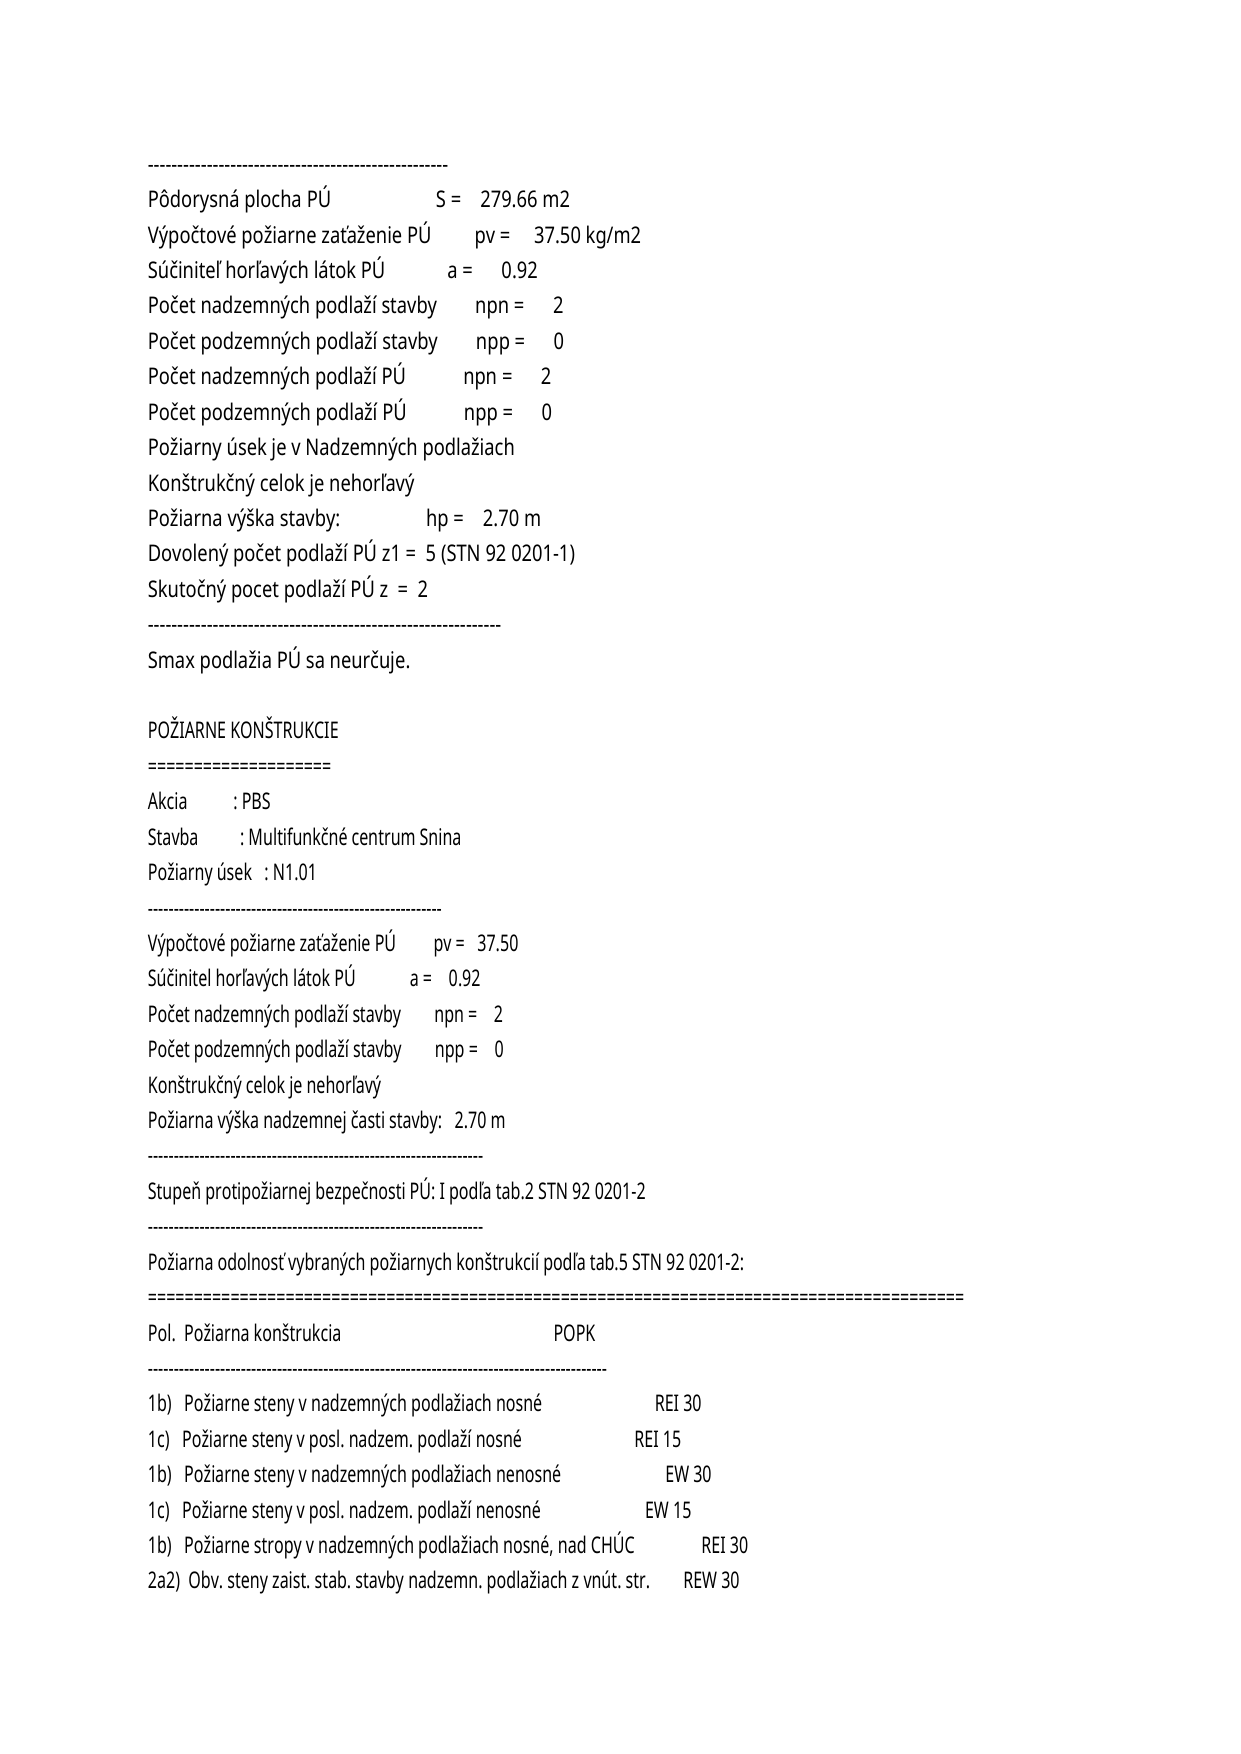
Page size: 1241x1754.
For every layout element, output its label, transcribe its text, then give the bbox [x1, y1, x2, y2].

text Súčinitel horľavých látok PÚ a = 0.92 [148, 962, 1092, 993]
text 2a2) Obv. steny zaist. stab. stavby nadzemn. podlažiach z vnút. str. REW 30 [148, 1564, 1092, 1596]
text Požiarna odolnosť vybraných požiarnych konštrukcií podľa tab.5 STN 92 0201-2: [148, 1246, 1092, 1277]
text Počet nadzemných podlaží stavby npn = 2 [148, 998, 1092, 1029]
text Počet podzemných podlaží PÚ npp = 0 [148, 396, 1092, 427]
text Požiarny úsek je v Nadzemných podlažiach [148, 431, 1092, 462]
text 1b) Požiarne steny v nadzemných podlažiach nenosné EW 30 [148, 1458, 1092, 1489]
text Dovolený počet podlaží PÚ z1 = 5 (STN 92 0201-1) [148, 537, 1092, 568]
text 1b) Požiarne steny v nadzemných podlažiach nosné REI 30 [148, 1387, 1092, 1418]
text ==================== [148, 750, 1092, 781]
text Pol. Požiarna konštrukcia POPK [148, 1316, 1092, 1348]
text ----------------------------------------------------------------- [148, 1210, 1092, 1241]
text Počet podzemných podlaží stavby npp = 0 [148, 325, 1092, 356]
text Konštrukčný celok je nehorľavý [148, 1068, 1092, 1100]
text 1c) Požiarne steny v posl. nadzem. podlaží nosné REI 15 [148, 1423, 1092, 1454]
text Výpočtové požiarne zaťaženie PÚ pv = 37.50 [148, 927, 1092, 958]
text POŽIARNE KONŠTRUKCIE [148, 714, 1092, 746]
text Akcia : PBS [148, 785, 1092, 816]
text Stavba : Multifunkčné centrum Snina [148, 821, 1092, 852]
text Súčiniteľ horľavých látok PÚ a = 0.92 [148, 254, 1092, 285]
text Stupeň protipožiarnej bezpečnosti PÚ: I podľa tab.2 STN 92 0201-2 [148, 1175, 1092, 1206]
text --------------------------------------------------- [148, 148, 1092, 179]
text 1c) Požiarne steny v posl. nadzem. podlaží nenosné EW 15 [148, 1493, 1092, 1525]
text Počet nadzemných podlaží stavby npn = 2 [148, 289, 1092, 321]
text Počet podzemných podlaží stavby npp = 0 [148, 1033, 1092, 1064]
text Smax podlažia PÚ sa neurčuje. [148, 643, 1092, 675]
text Požiarna výška stavby: hp = 2.70 m [148, 502, 1092, 533]
text Skutočný pocet podlaží PÚ z = 2 [148, 573, 1092, 604]
text Konštrukčný celok je nehorľavý [148, 466, 1092, 498]
text Požiarny úsek : N1.01 [148, 856, 1092, 887]
text ========================================================================================= [148, 1281, 1092, 1312]
text Výpočtové požiarne zaťaženie PÚ pv = 37.50 kg/m2 [148, 218, 1092, 250]
text Požiarna výška nadzemnej časti stavby: 2.70 m [148, 1104, 1092, 1135]
text Počet nadzemných podlaží PÚ npn = 2 [148, 360, 1092, 391]
text ------------------------------------------------------------ [148, 608, 1092, 639]
text Pôdorysná plocha PÚ S = 279.66 m2 [148, 183, 1092, 214]
text ----------------------------------------------------------------- [148, 1139, 1092, 1171]
text --------------------------------------------------------- [148, 891, 1092, 923]
text ----------------------------------------------------------------------------------------- [148, 1352, 1092, 1383]
text 1b) Požiarne stropy v nadzemných podlažiach nosné, nad CHÚC REI 30 [148, 1529, 1092, 1560]
